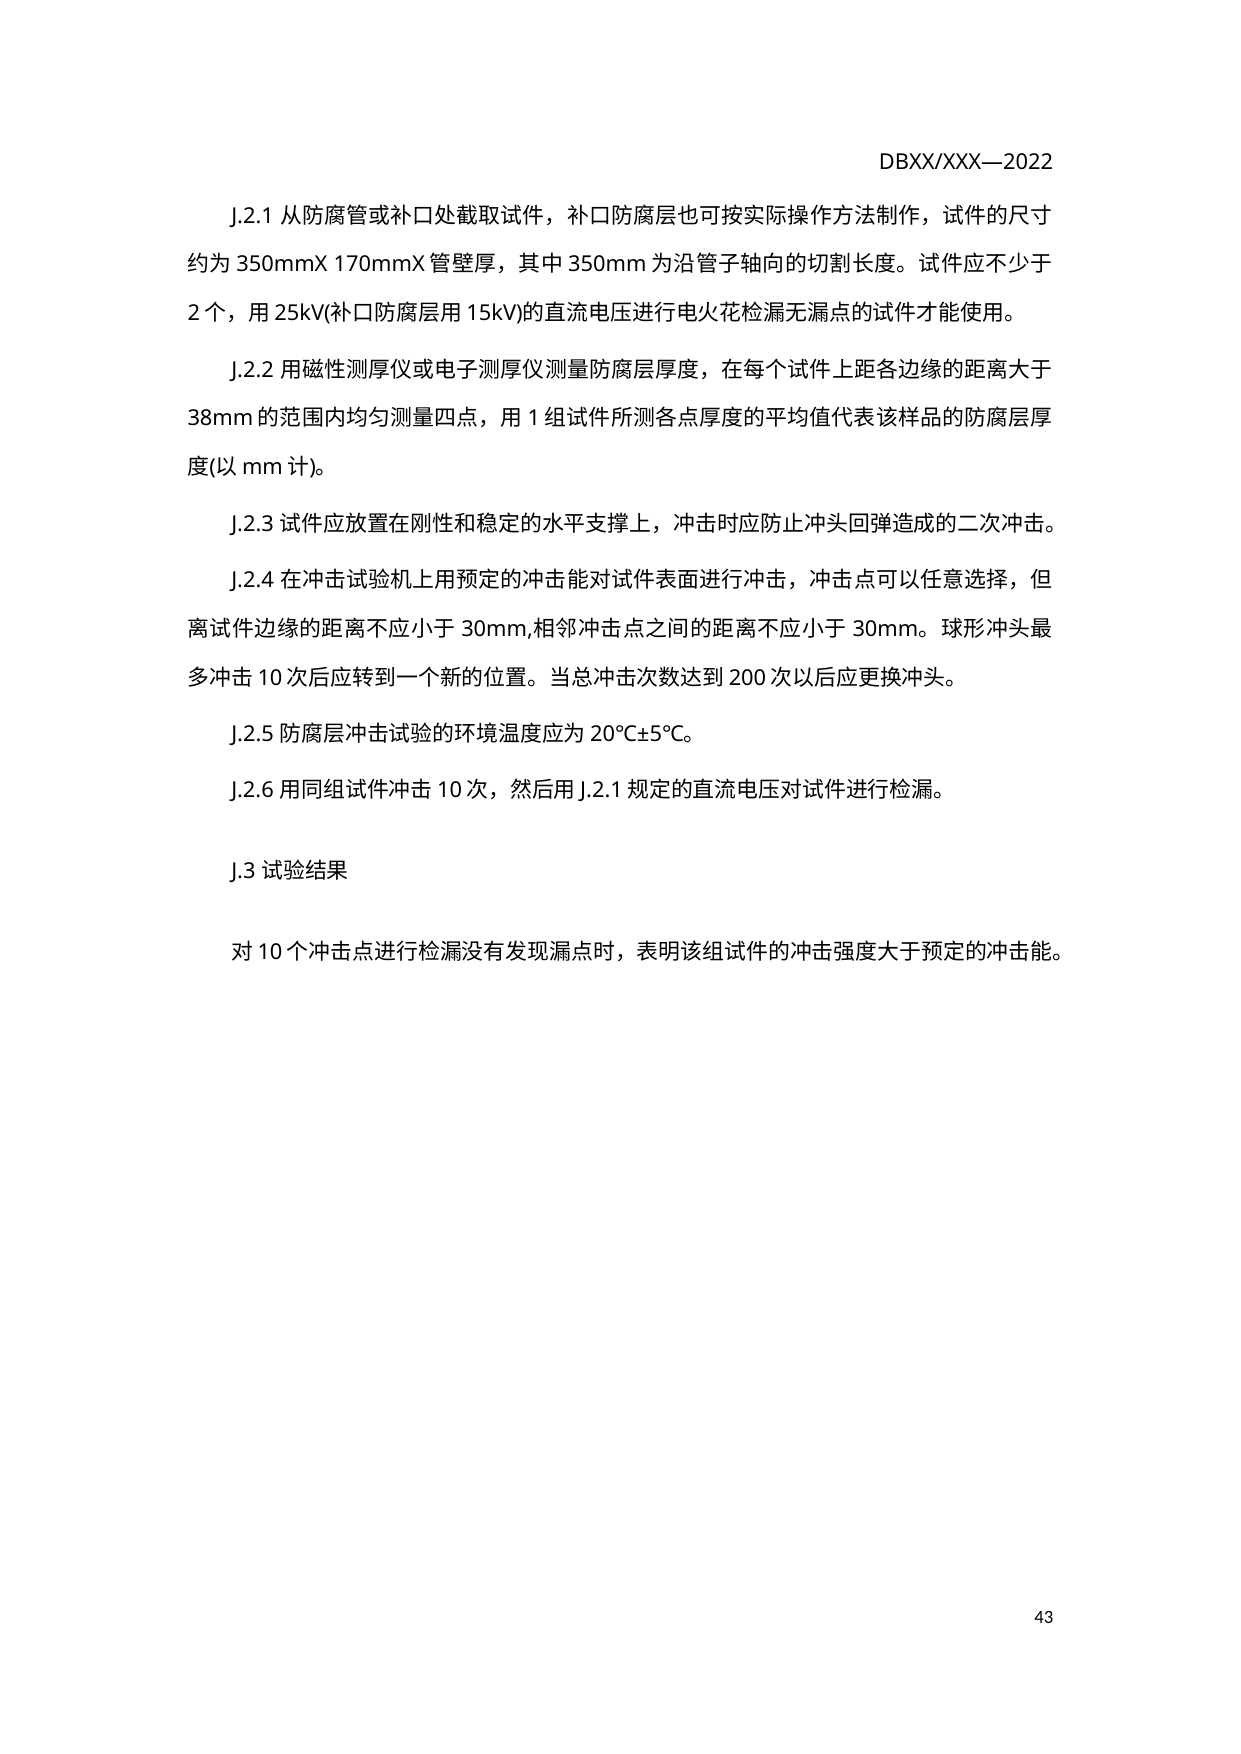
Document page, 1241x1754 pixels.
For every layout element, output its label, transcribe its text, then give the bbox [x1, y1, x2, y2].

text J.2.2 用磁性测厚仪或电子测厚仪测量防腐层厚度，在每个试件上距各边缘的距离大于38mm的范围内均匀测量四点，用1组试件所测各点厚度的平均值代表该样品的防腐层厚度(以mm计)。 [187, 351, 1053, 481]
text J.2.5 防腐层冲击试验的环境温度应为20℃±5℃。 [187, 716, 1053, 748]
text J.3 试验结果 [187, 853, 1053, 885]
text J.2.1 从防腐管或补口处截取试件，补口防腐层也可按实际操作方法制作，试件的尺寸约为350mmX 170mmX管壁厚，其中350mm为沿管子轴向的切割长度。试件应不少于2个，用25kV(补口防腐层用15kV)的直流电压进行电火花检漏无漏点的试件才能使用。 [187, 197, 1053, 327]
text J.2.4 在冲击试验机上用预定的冲击能对试件表面进行冲击，冲击点可以任意选择，但离试件边缘的距离不应小于30mm,相邻冲击点之间的距离不应小于30mm。球形冲头最多冲击10次后应转到一个新的位置。当总冲击次数达到200次以后应更换冲头。 [187, 562, 1053, 692]
text 对10个冲击点进行检漏没有发现漏点时，表明该组试件的冲击强度大于预定的冲击能。 [187, 934, 1053, 966]
text J.2.6 用同组试件冲击10次，然后用J.2.1规定的直流电压对试件进行检漏。 [187, 772, 1053, 804]
text J.2.3 试件应放置在刚性和稳定的水平支撑上，冲击时应防止冲头回弹造成的二次冲击。 [187, 505, 1053, 538]
